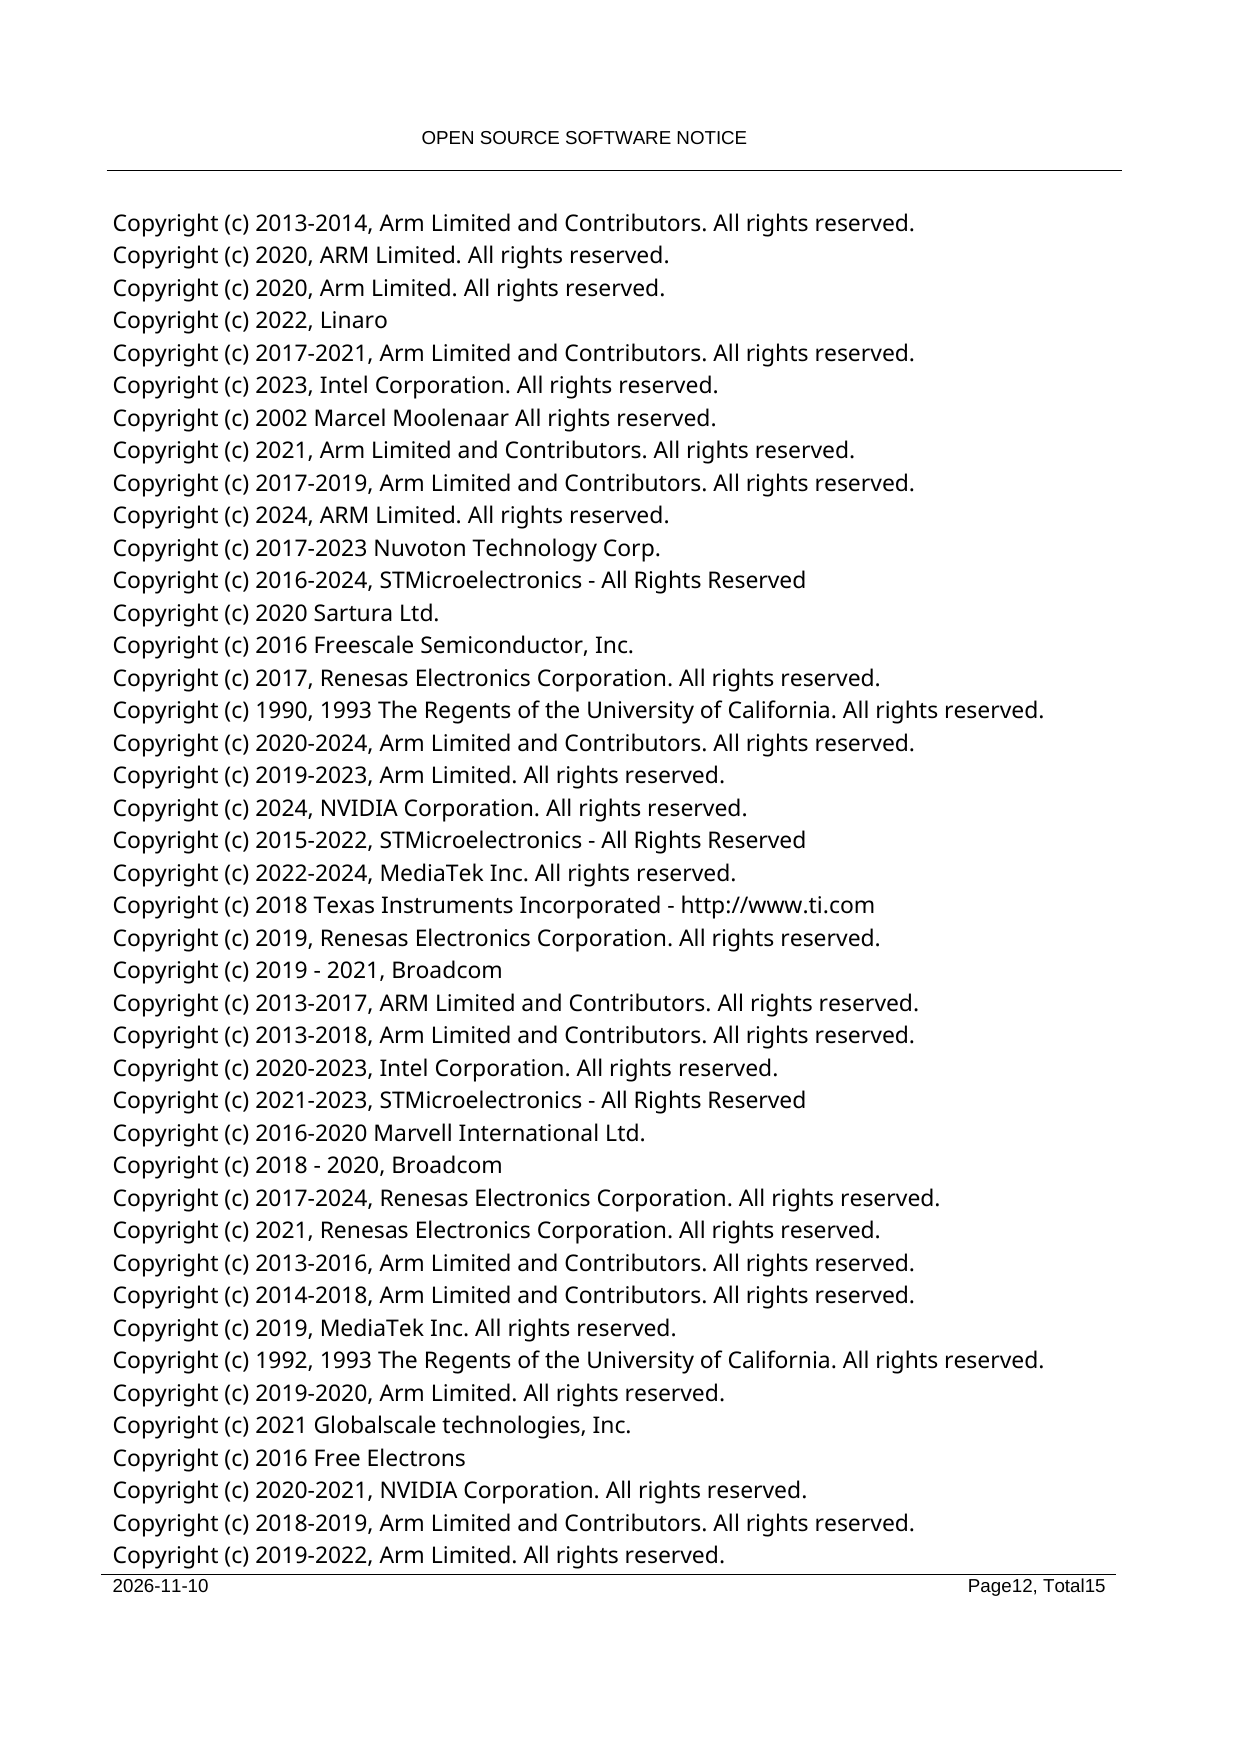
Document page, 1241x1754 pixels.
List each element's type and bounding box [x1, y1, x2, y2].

text [112, 206, 1128, 1571]
